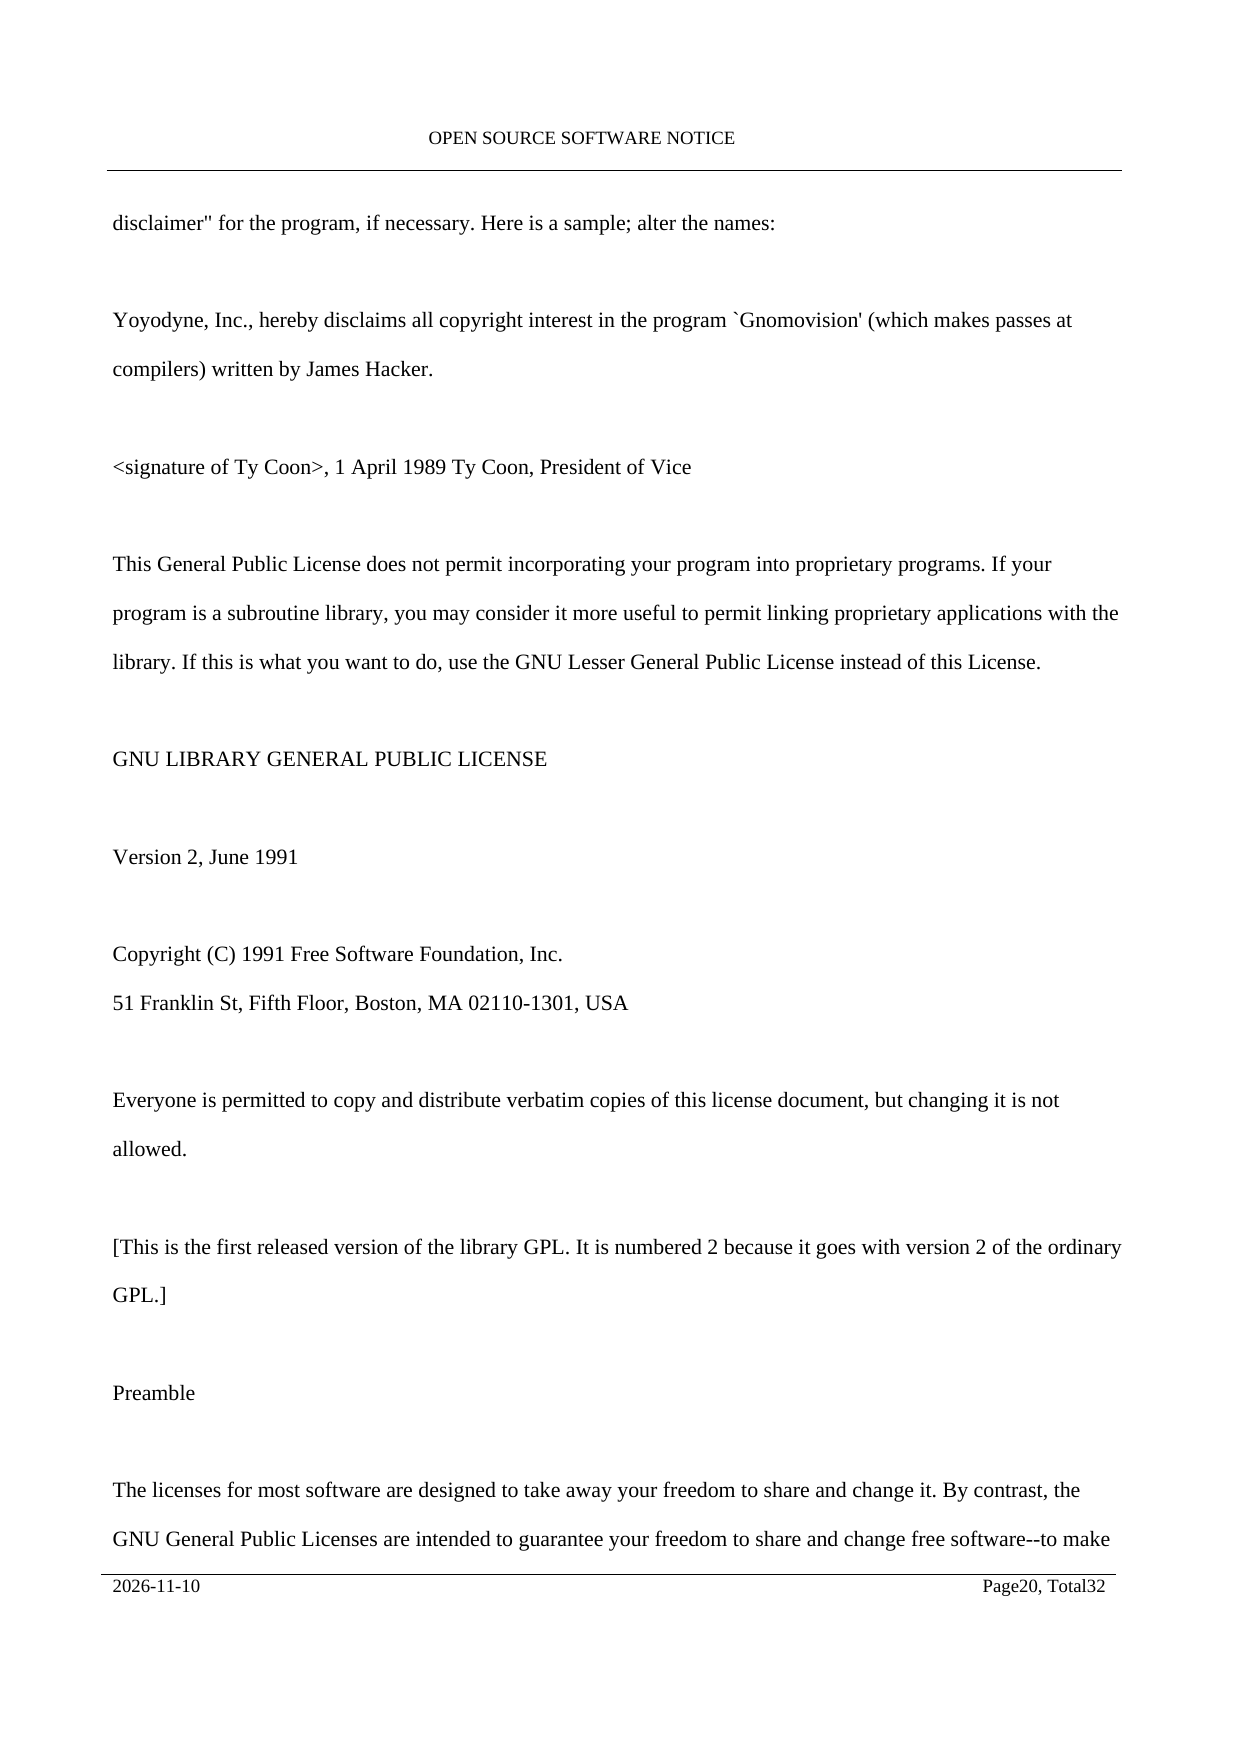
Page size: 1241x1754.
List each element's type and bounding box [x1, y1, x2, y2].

text [112, 206, 1128, 1555]
